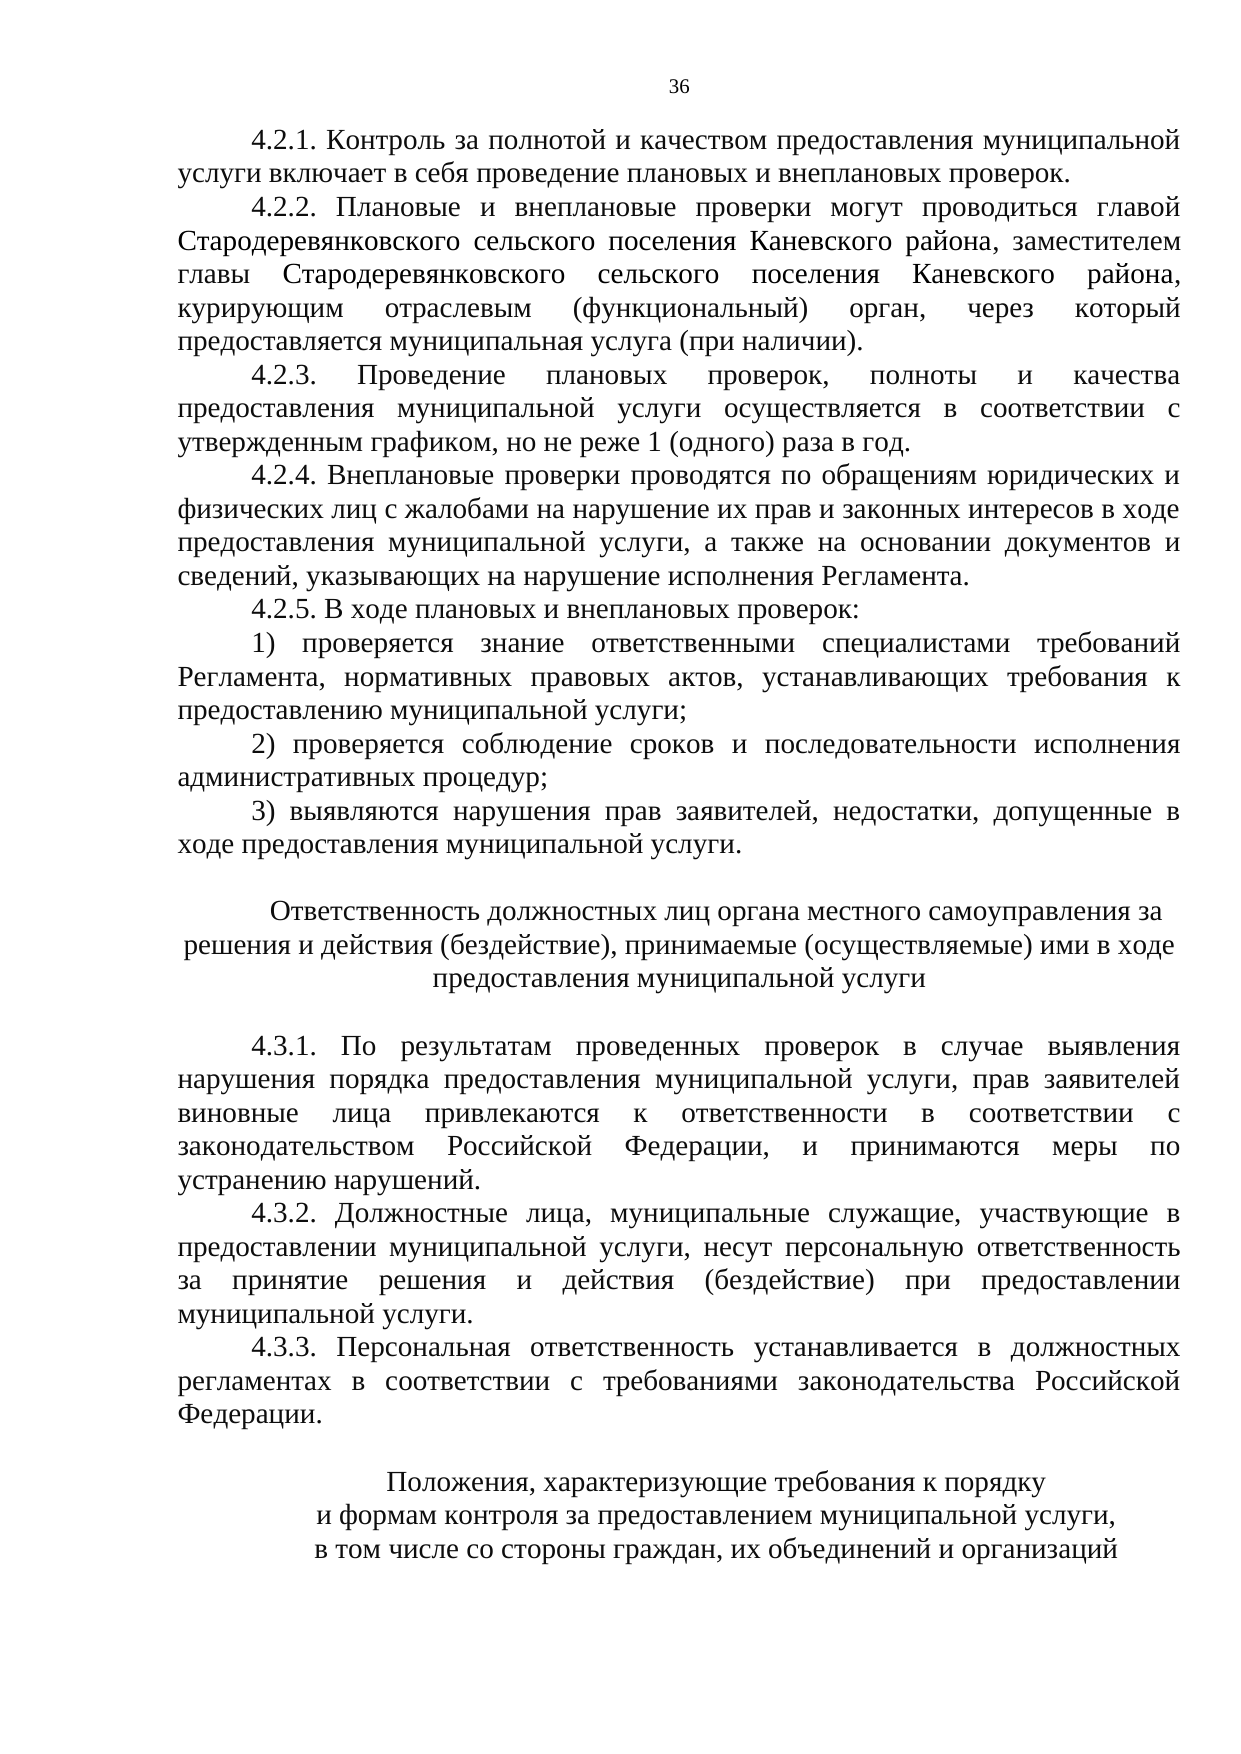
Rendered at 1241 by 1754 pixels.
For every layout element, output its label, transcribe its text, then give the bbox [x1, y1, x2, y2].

text 2) проверяется соблюдение сроков и последовательности исполнения административных процедур; [177, 726, 1181, 793]
text 4.3.3. Персональная ответственность устанавливается в должностных регламентах в соответствии с требованиями законодательства Российской Федерации. [177, 1329, 1181, 1430]
text 4.2.5. В ходе плановых и внеплановых проверок: [177, 592, 1181, 625]
text Ответственность должностных лиц органа местного самоуправления за решения и действия (бездействие), принимаемые (осуществляемые) ими в ходе предоставления муниципальной услуги [177, 893, 1181, 994]
text Положения, характеризующие требования к порядку [177, 1464, 1181, 1497]
text 4.2.2. Плановые и внеплановые проверки могут проводиться главой Стародеревянковского сельского поселения Каневского района, заместителем главы Стародеревянковского сельского поселения Каневского района, курирующим отраслевым (функциональный) орган, через который предоставляется муниципальная услуга (при наличии). [177, 189, 1181, 357]
text 4.3.1. По результатам проведенных проверок в случае выявления нарушения порядка предоставления муниципальной услуги, прав заявителей виновные лица привлекаются к ответственности в соответствии с законодательством Российской Федерации, и принимаются меры по устранению нарушений. [177, 1028, 1181, 1195]
text и формам контроля за предоставлением муниципальной услуги, [177, 1497, 1181, 1531]
text 3) выявляются нарушения прав заявителей, недостатки, допущенные в ходе предоставления муниципальной услуги. [177, 793, 1181, 860]
text в том числе со стороны граждан, их объединений и организаций [177, 1531, 1181, 1564]
text 1) проверяется знание ответственными специалистами требований Регламента, нормативных правовых актов, устанавливающих требования к предоставлению муниципальной услуги; [177, 625, 1181, 726]
text 4.2.1. Контроль за полнотой и качеством предоставления муниципальной услуги включает в себя проведение плановых и внеплановых проверок. [177, 122, 1181, 189]
text 4.3.2. Должностные лица, муниципальные служащие, участвующие в предоставлении муниципальной услуги, несут персональную ответственность за принятие решения и действия (бездействие) при предоставлении муниципальной услуги. [177, 1195, 1181, 1329]
text 4.2.3. Проведение плановых проверок, полноты и качества предоставления муниципальной услуги осуществляется в соответствии с утвержденным графиком, но не реже 1 (одного) раза в год. [177, 357, 1181, 457]
text 4.2.4. Внеплановые проверки проводятся по обращениям юридических и физических лиц с жалобами на нарушение их прав и законных интересов в ходе предоставления муниципальной услуги, а также на основании документов и сведений, указывающих на нарушение исполнения Регламента. [177, 457, 1181, 592]
